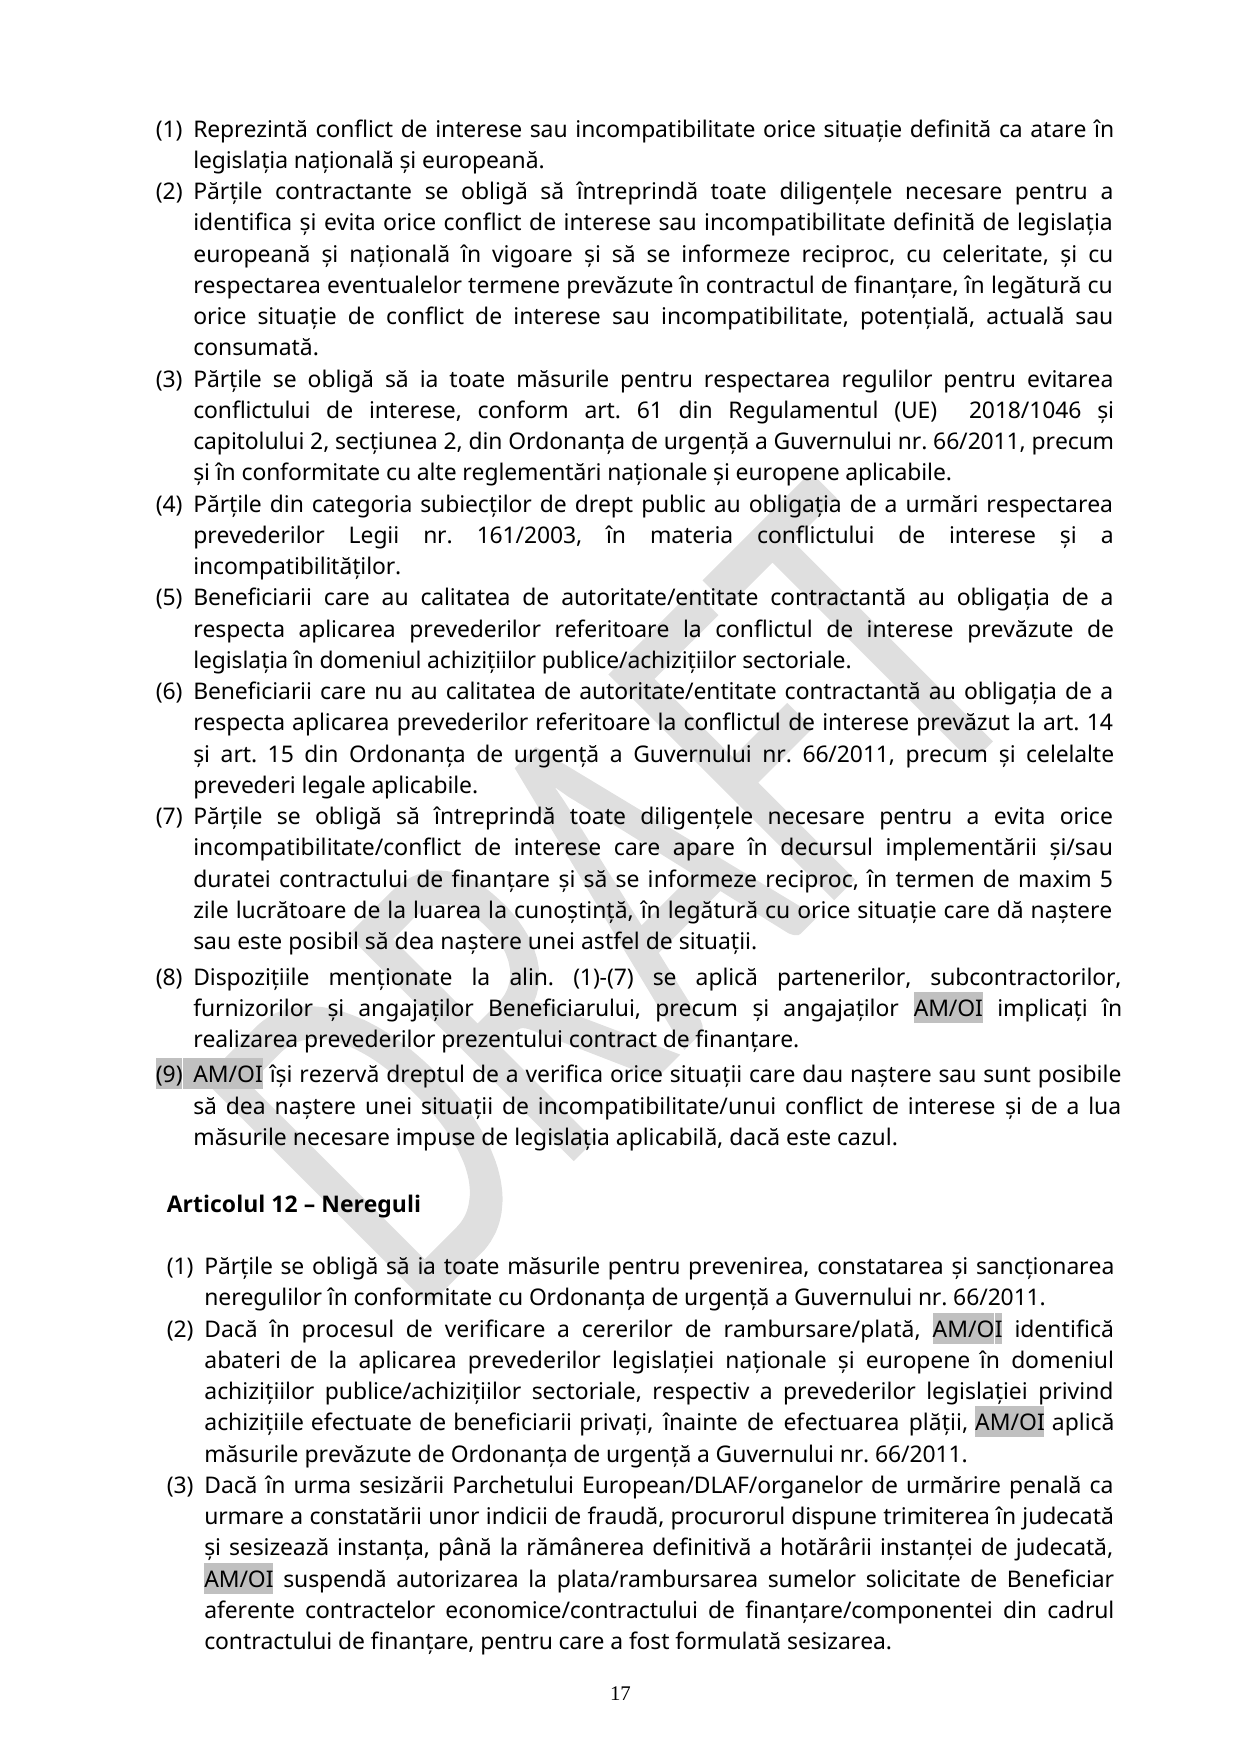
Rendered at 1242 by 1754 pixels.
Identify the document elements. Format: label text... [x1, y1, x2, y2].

list Părțile se obligă să întreprindă toate diligențele necesare pentru a evita orice incompatibilitate/conflict de interese care apare în decursul implementării și/sau duratei contractului de finanțare şi să se informeze reciproc, în termen de maxim 5 zile lucrătoare de la luarea la cunoștință, în legătură cu orice situație care dă naștere sau este posibil să dea naștere unei astfel de situații. [156, 800, 1114, 956]
list Dispozițiile menționate la alin. (1)-(7) se aplică partenerilor, subcontractorilor, furnizorilor şi angajaților Beneficiarului, precum şi angajaților AM/OI implicați în realizarea prevederilor prezentului contract de finanțare. [156, 960, 1122, 1054]
list Beneficiarii care au calitatea de autoritate/entitate contractantă au obligația de a respecta aplicarea prevederilor referitoare la conflictul de interese prevăzute de legislația în domeniul achizițiilor publice/achizițiilor sectoriale. [156, 581, 1114, 675]
list Părțile se obligă să ia toate măsurile pentru respectarea regulilor pentru evitarea conflictului de interese, conform art. 61 din Regulamentul (UE) 2018/1046 și capitolului 2, secțiunea 2, din Ordonanța de urgență a Guvernului nr. 66/2011, precum și în conformitate cu alte reglementări naționale și europene aplicabile. [156, 362, 1114, 487]
list Părțile contractante se obligă să întreprindă toate diligențele necesare pentru a identifica și evita orice conflict de interese sau incompatibilitate definită de legislația europeană și națională în vigoare şi să se informeze reciproc, cu celeritate, şi cu respectarea eventualelor termene prevăzute în contractul de finanțare, în legătură cu orice situație de conflict de interese sau incompatibilitate, potențială, actuală sau consumată. [156, 175, 1114, 362]
list Părțile din categoria subiecților de drept public au obligația de a urmări respectarea prevederilor Legii nr. 161/2003, în materia conflictului de interese și a incompatibilităților. [156, 487, 1114, 581]
list Reprezintă conflict de interese sau incompatibilitate orice situație definită ca atare în legislația națională şi europeană. [156, 112, 1114, 175]
list Dacă în urma sesizării Parchetului European/DLAF/organelor de urmărire penală ca urmare a constatării unor indicii de fraudă, procurorul dispune trimiterea în judecată și sesizează instanța, până la rămânerea definitivă a hotărârii instanței de judecată, AM/OI suspendă autorizarea la plata/rambursarea sumelor solicitate de Beneficiar aferente contractelor economice/contractului de finanțare/componentei din cadrul contractului de finanțare, pentru care a fost formulată sesizarea. [167, 1469, 1114, 1656]
list Beneficiarii care nu au calitatea de autoritate/entitate contractantă au obligația de a respecta aplicarea prevederilor referitoare la conflictul de interese prevăzut la art. 14 și art. 15 din Ordonanța de urgență a Guvernului nr. 66/2011, precum și celelalte prevederi legale aplicabile. [156, 675, 1114, 800]
text Articolul 12 – Nereguli [130, 1187, 1122, 1219]
list Părțile se obligă să ia toate măsurile pentru prevenirea, constatarea și sancționarea neregulilor în conformitate cu Ordonanța de urgență a Guvernului nr. 66/2011. [167, 1250, 1114, 1312]
list Dacă în procesul de verificare a cererilor de rambursare/plată, AM/OI identifică abateri de la aplicarea prevederilor legislației naționale şi europene în domeniul achizițiilor publice/achizițiilor sectoriale, respectiv a prevederilor legislației privind achizițiile efectuate de beneficiarii privați, înainte de efectuarea plății, AM/OI aplică măsurile prevăzute de Ordonanța de urgență a Guvernului nr. 66/2011. [167, 1312, 1114, 1469]
list AM/OI își rezervă dreptul de a verifica orice situații care dau naștere sau sunt posibile să dea naștere unei situații de incompatibilitate/unui conflict de interese şi de a lua măsurile necesare impuse de legislația aplicabilă, dacă este cazul. [156, 1058, 1122, 1152]
